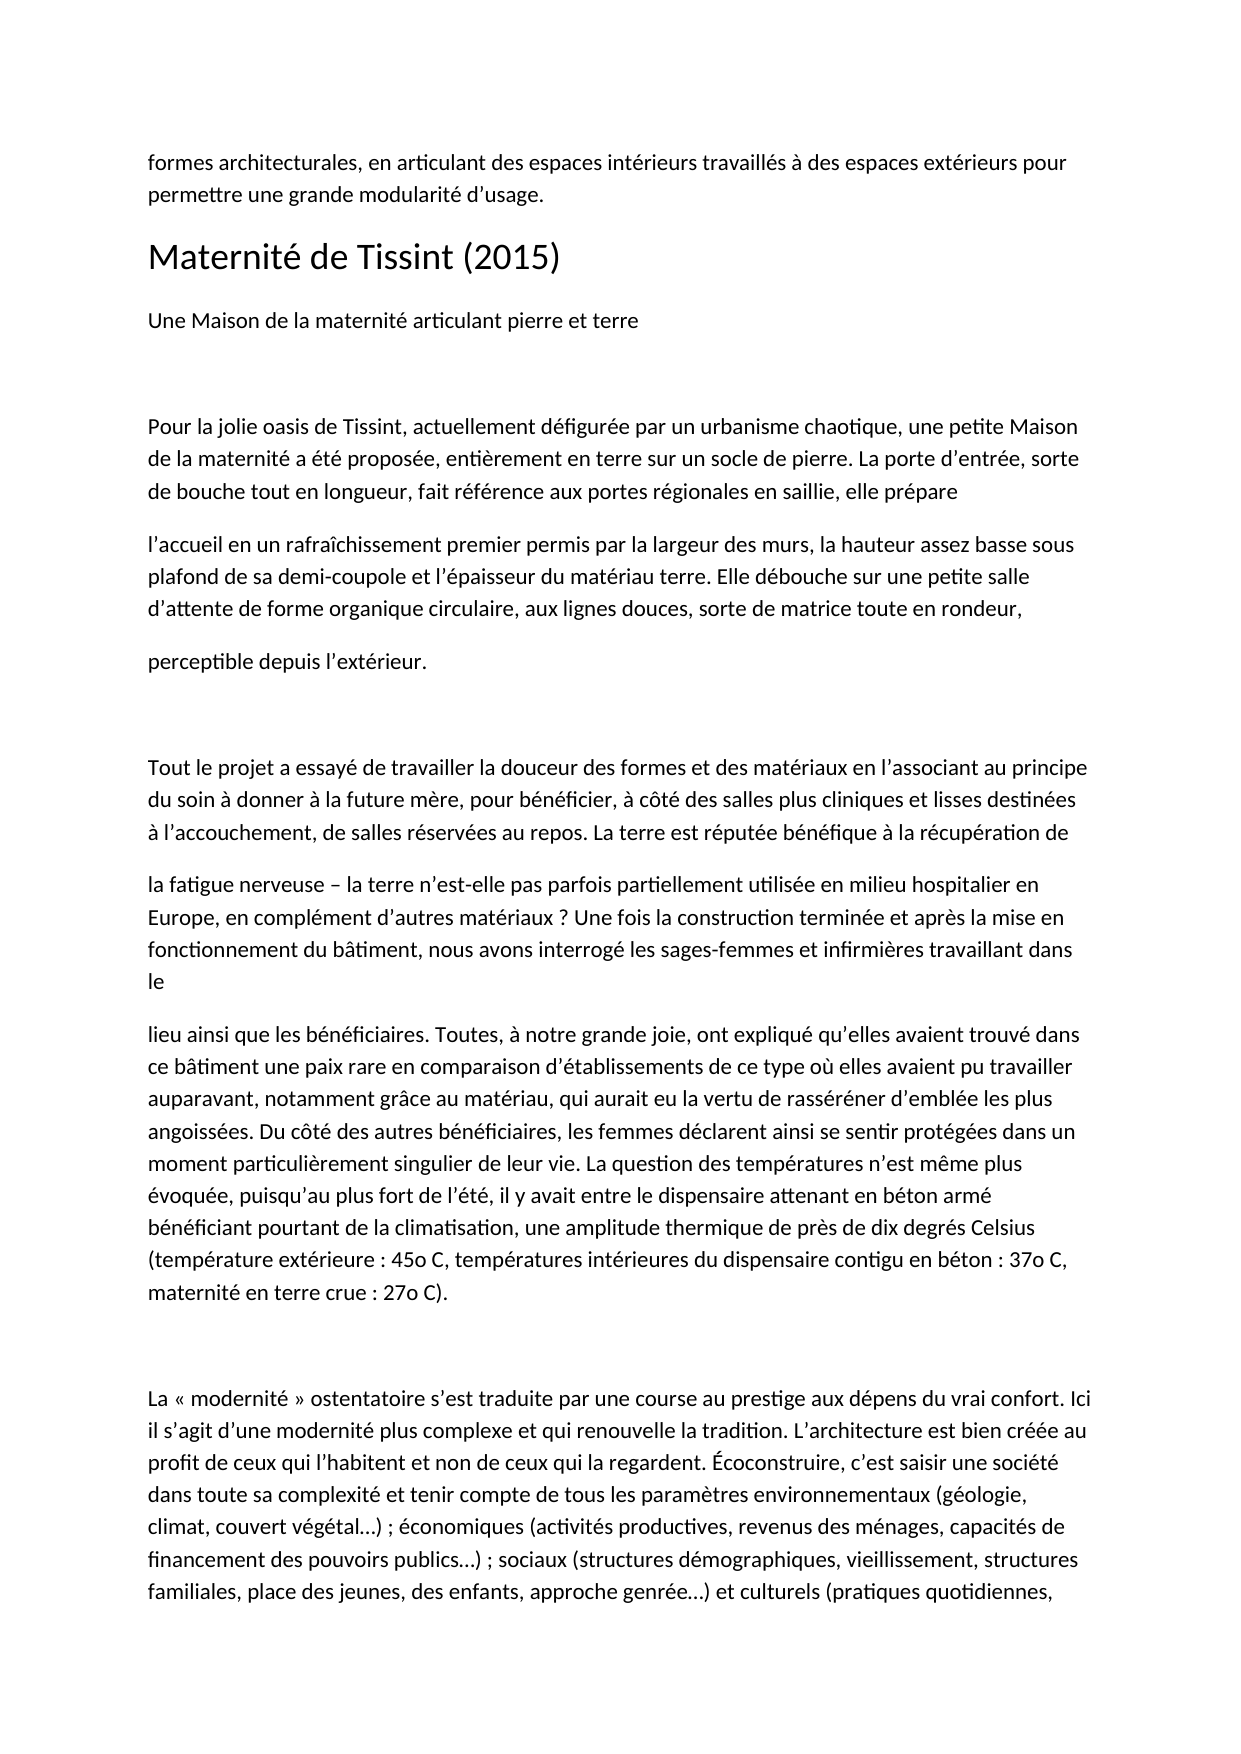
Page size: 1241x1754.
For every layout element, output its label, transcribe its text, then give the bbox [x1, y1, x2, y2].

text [148, 148, 1093, 208]
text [148, 1384, 1093, 1605]
text Pour la jolie oasis de Tissint, actuellement défigurée par un urbanisme chaotique, une petite Maison de la maternité a été proposée, entièrement en terre sur un socle de pierre. La porte d’entrée, sorte de bouche tout en longueur, fait référence aux portes régionales en saillie, elle prépare [148, 412, 1093, 505]
text Une Maison de la maternité articulant pierre et terre [148, 306, 1093, 334]
text lieu ainsi que les bénéficiaires. Toutes, à notre grande joie, ont expliqué qu’elles avaient trouvé dans ce bâtiment une paix rare en comparaison d’établissements de ce type où elles avaient pu travailler auparavant, notamment grâce au matériau, qui aurait eu la vertu de rasséréner d’emblée les plus angoissées. Du côté des autres bénéficiaires, les femmes déclarent ainsi se sentir protégées dans un moment particulièrement singulier de leur vie. La question des températures n’est même plus évoquée, puisqu’au plus fort de l’été, il y avait entre le dispensaire attenant en béton armé bénéficiant pourtant de la climatisation, une amplitude thermique de près de dix degrés Celsius (température extérieure : 45o C, températures intérieures du dispensaire contigu en béton : 37o C, maternité en terre crue : 27o C). [148, 1020, 1093, 1306]
text Tout le projet a essayé de travailler la douceur des formes et des matériaux en l’associant au principe du soin à donner à la future mère, pour bénéficier, à côté des salles plus cliniques et lisses destinées à l’accouchement, de salles réservées au repos. La terre est réputée bénéfique à la récupération de [148, 753, 1093, 846]
text l’accueil en un rafraîchissement premier permis par la largeur des murs, la hauteur assez basse sous plafond de sa demi-coupole et l’épaisseur du matériau terre. Elle débouche sur une petite salle d’attente de forme organique circulaire, aux lignes douces, sorte de matrice toute en rondeur, [148, 530, 1093, 622]
text perceptible depuis l’extérieur. [148, 647, 1093, 675]
text Maternité de Tissint (2015) [148, 233, 1093, 279]
text la fatigue nerveuse – la terre n’est-elle pas parfois partiellement utilisée en milieu hospitalier en Europe, en complément d’autres matériaux ? Une fois la construction terminée et après la mise en fonctionnement du bâtiment, nous avons interrogé les sages-femmes et infirmières travaillant dans le [148, 871, 1093, 995]
